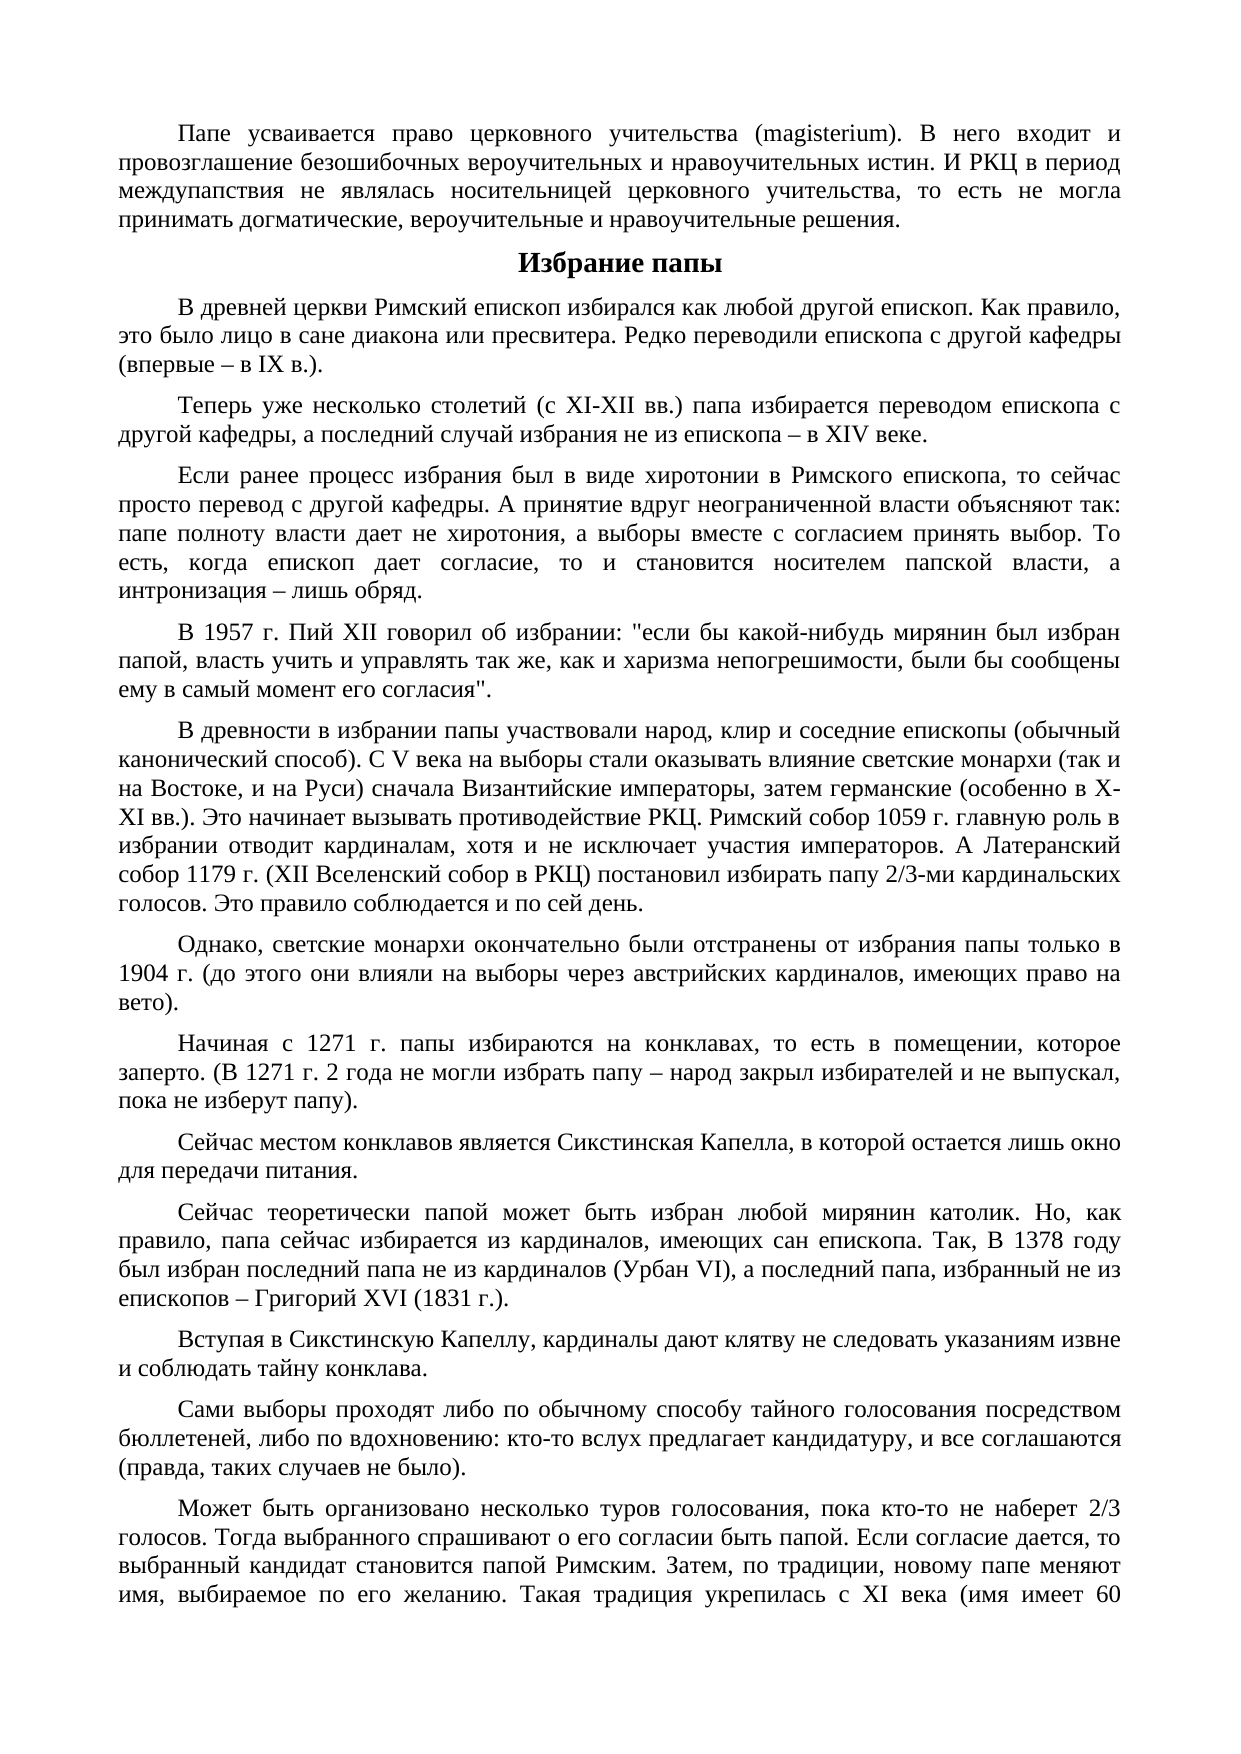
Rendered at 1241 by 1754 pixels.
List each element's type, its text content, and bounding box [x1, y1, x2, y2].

text В древней церкви Римский епископ избирался как любой другой епископ. Как правило, это было лицо в сане диакона или пресвитера. Редко переводили епископа с другой кафедры (впервые – в IX в.). [118, 292, 1122, 378]
text Однако, светские монархи окончательно были отстранены от избрания папы только в 1904 г. (до этого они влияли на выборы через австрийских кардиналов, имеющих право на вето). [118, 929, 1122, 1015]
text Избрание папы [118, 246, 1122, 279]
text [118, 1493, 1122, 1608]
text Сейчас местом конклавов является Сикстинская Капелла, в которой остается лишь окно для передачи питания. [118, 1127, 1122, 1184]
text Сейчас теоретически папой может быть избран любой мирянин католик. Но, как правило, папа сейчас избирается из кардиналов, имеющих сан епископа. Так, В 1378 году был избран последний папа не из кардиналов (Урбан VI), а последний папа, избранный не из епископов – Григорий XVI (1831 г.). [118, 1197, 1122, 1312]
text В 1957 г. Пий XII говорил об избрании: "если бы какой-нибудь мирянин был избран папой, власть учить и управлять так же, как и харизма непогрешимости, были бы сообщены ему в самый момент его согласия". [118, 617, 1122, 703]
text Папе усваивается право церковного учительства (magisterium). В него входит и провозглашение безошибочных вероучительных и нравоучительных истин. И РКЦ в период междупапствия не являлась носительницей церковного учительства, то есть не могла принимать догматические, вероучительные и нравоучительные решения. [118, 118, 1122, 233]
text Теперь уже несколько столетий (с XI-XII вв.) папа избирается переводом епископа с другой кафедры, а последний случай избрания не из епископа – в XIV веке. [118, 390, 1122, 448]
text Вступая в Сикстинскую Капеллу, кардиналы дают клятву не следовать указаниям извне и соблюдать тайну конклава. [118, 1324, 1122, 1382]
text В древности в избрании папы участвовали народ, клир и соседние епископы (обычный канонический способ). С V века на выборы стали оказывать влияние светские монархи (так и на Востоке, и на Руси) сначала Византийские императоры, затем германские (особенно в X-XI вв.). Это начинает вызывать противодействие РКЦ. Римский собор 1059 г. главную роль в избрании отводит кардиналам, хотя и не исключает участия императоров. А Латеранский собор 1179 г. (XII Вселенский собор в РКЦ) постановил избирать папу 2/3-ми кардинальских голосов. Это правило соблюдается и по сей день. [118, 715, 1122, 917]
text Начиная с 1271 г. папы избираются на конклавах, то есть в помещении, которое заперто. (В 1271 г. 2 года не могли избрать папу – народ закрыл избирателей и не выпускал, пока не изберут папу). [118, 1028, 1122, 1114]
text Если ранее процесс избрания был в виде хиротонии в Римского епископа, то сейчас просто перевод с другой кафедры. А принятие вдруг неограниченной власти объясняют так: папе полноту власти дает не хиротония, а выборы вместе с согласием принять выбор. То есть, когда епископ дает согласие, то и становится носителем папской власти, а интронизация – лишь обряд. [118, 460, 1122, 604]
text Сами выборы проходят либо по обычному способу тайного голосования посредством бюллетеней, либо по вдохновению: кто-то вслух предлагает кандидатуру, и все соглашаются (правда, таких случаев не было). [118, 1394, 1122, 1480]
